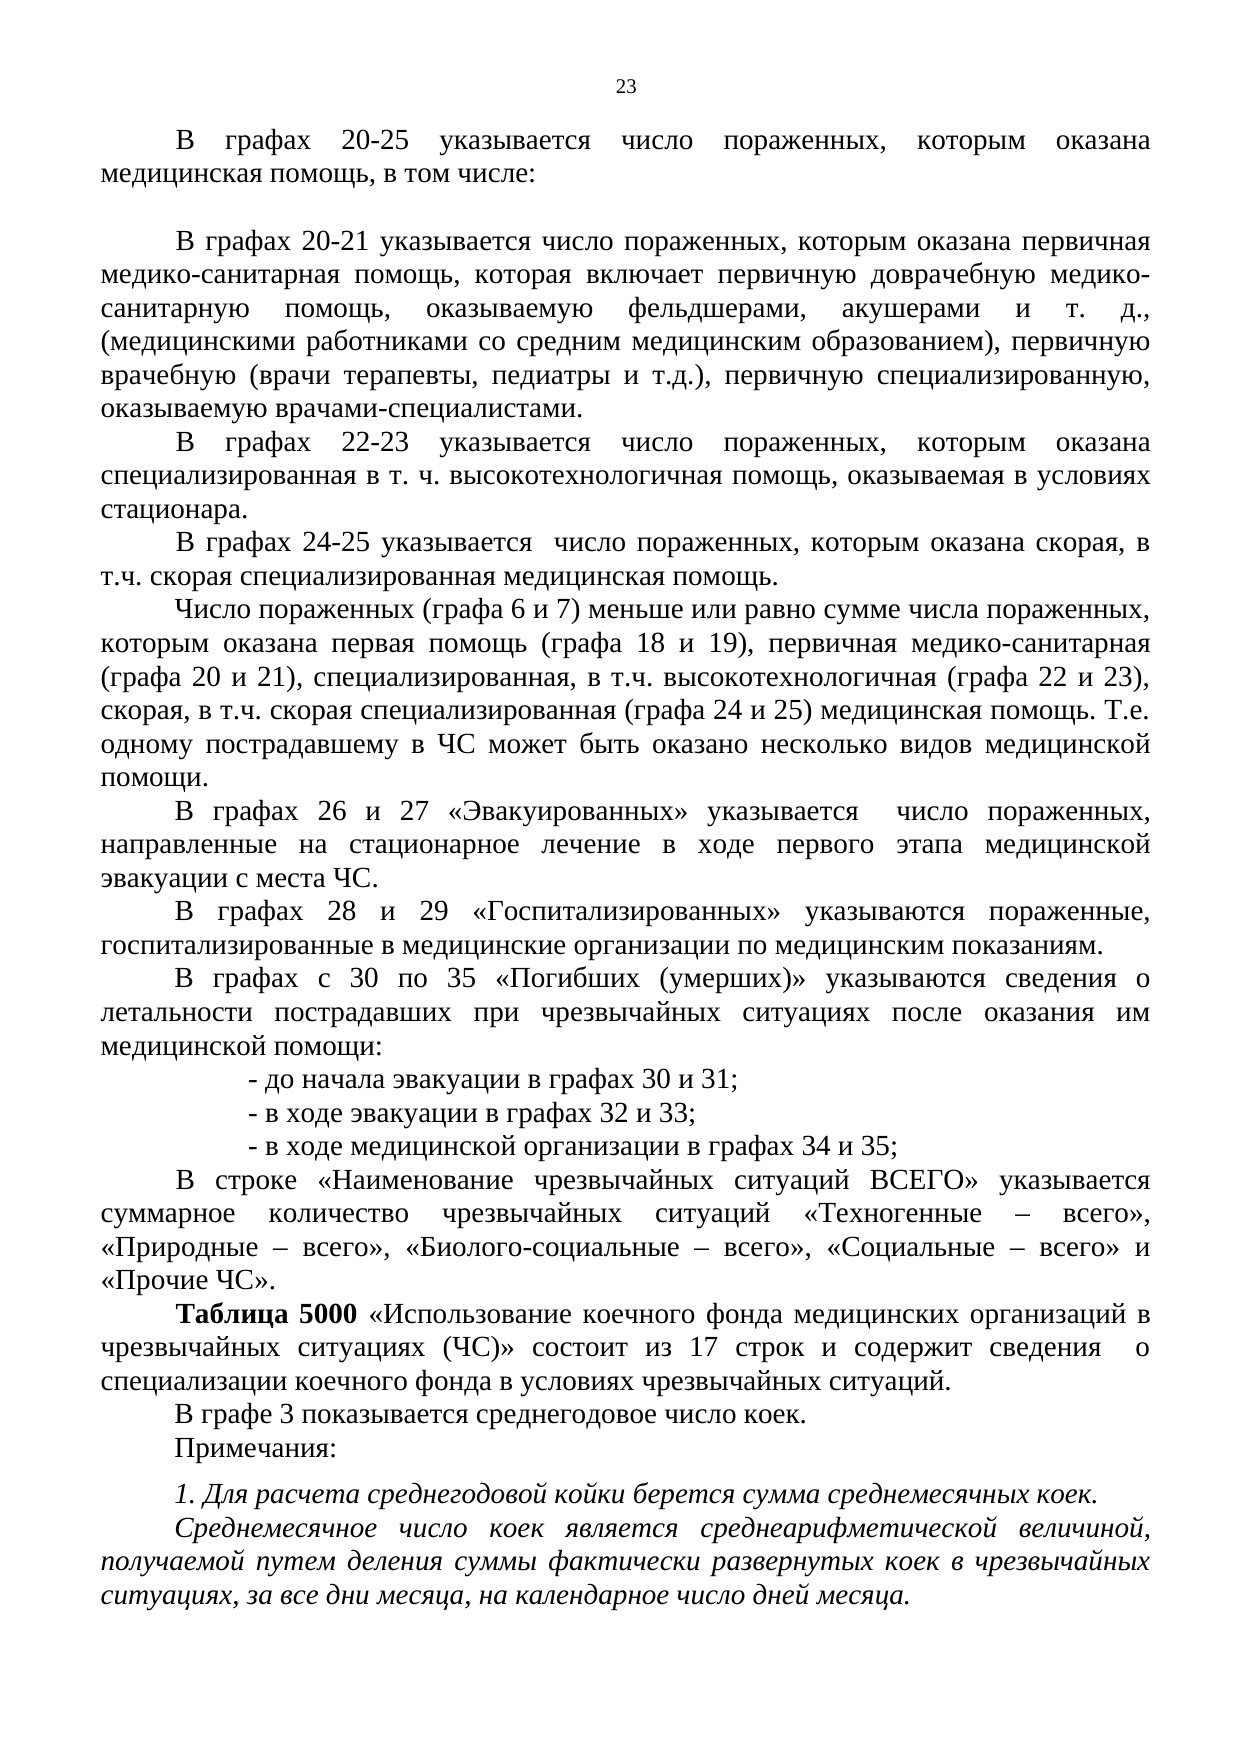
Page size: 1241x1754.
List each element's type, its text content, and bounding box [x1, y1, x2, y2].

text - в ходе медицинской организации в графах 34 и 35; [100, 1128, 1152, 1162]
text В графах 22-23 указывается число пораженных, которым оказана специализированная в т. ч. высокотехнологичная помощь, оказываемая в условиях стационара. [100, 424, 1152, 524]
text В графе 3 показывается среднегодовое число коек. [100, 1397, 1152, 1430]
text Таблица 5000 «Использование коечного фонда медицинских организаций в чрезвычайных ситуациях (ЧС)» состоит из 17 строк и содержит сведения о специализации коечного фонда в условиях чрезвычайных ситуаций. [100, 1296, 1152, 1397]
text - в ходе эвакуации в графах 32 и 33; [100, 1095, 1152, 1128]
text - до начала эвакуации в графах 30 и 31; [100, 1061, 1152, 1095]
text В графах 28 и 29 «Госпитализированных» указываются пораженные, госпитализированные в медицинские организации по медицинским показаниям. [100, 893, 1152, 961]
text В графах 20-21 указывается число пораженных, которым оказана первичная медико-санитарная помощь, которая включает первичную доврачебную медико-санитарную помощь, оказываемую фельдшерами, акушерами и т. д., (медицинскими работниками со средним медицинским образованием), первичную врачебную (врачи терапевты, педиатры и т.д.), первичную специализированную, оказываемую врачами-специалистами. [100, 223, 1152, 424]
text В графах 20-25 указывается число пораженных, которым оказана медицинская помощь, в том числе: [100, 122, 1152, 189]
text В графах 26 и 27 «Эвакуированных» указывается число пораженных, направленные на стационарное лечение в ходе первого этапа медицинской эвакуации с места ЧС. [100, 793, 1152, 893]
text Среднемесячное число коек является среднеарифметической величиной, получаемой путем деления суммы фактически развернутых коек в чрезвычайных ситуациях, за все дни месяца, на календарное число дней месяца. [100, 1510, 1152, 1610]
text В графах с 30 по 35 «Погибших (умерших)» указываются сведения о летальности пострадавших при чрезвычайных ситуациях после оказания им медицинской помощи: [100, 961, 1152, 1061]
text В строке «Наименование чрезвычайных ситуаций ВСЕГО» указывается суммарное количество чрезвычайных ситуаций «Техногенные – всего», «Природные – всего», «Биолого-социальные – всего», «Социальные – всего» и «Прочие ЧС». [100, 1162, 1152, 1296]
text Число пораженных (графа 6 и 7) меньше или равно сумме числа пораженных, которым оказана первая помощь (графа 18 и 19), первичная медико-санитарная (графа 20 и 21), специализированная, в т.ч. высокотехнологичная (графа 22 и 23), скорая, в т.ч. скорая специализированная (графа 24 и 25) медицинская помощь. Т.е. одному пострадавшему в ЧС может быть оказано несколько видов медицинской помощи. [100, 592, 1152, 793]
text Примечания: [100, 1430, 1152, 1464]
text В графах 24-25 указывается число пораженных, которым оказана скорая, в т.ч. скорая специализированная медицинская помощь. [100, 524, 1152, 592]
text 1. Для расчета среднегодовой койки берется сумма среднемесячных коек. [100, 1476, 1152, 1510]
